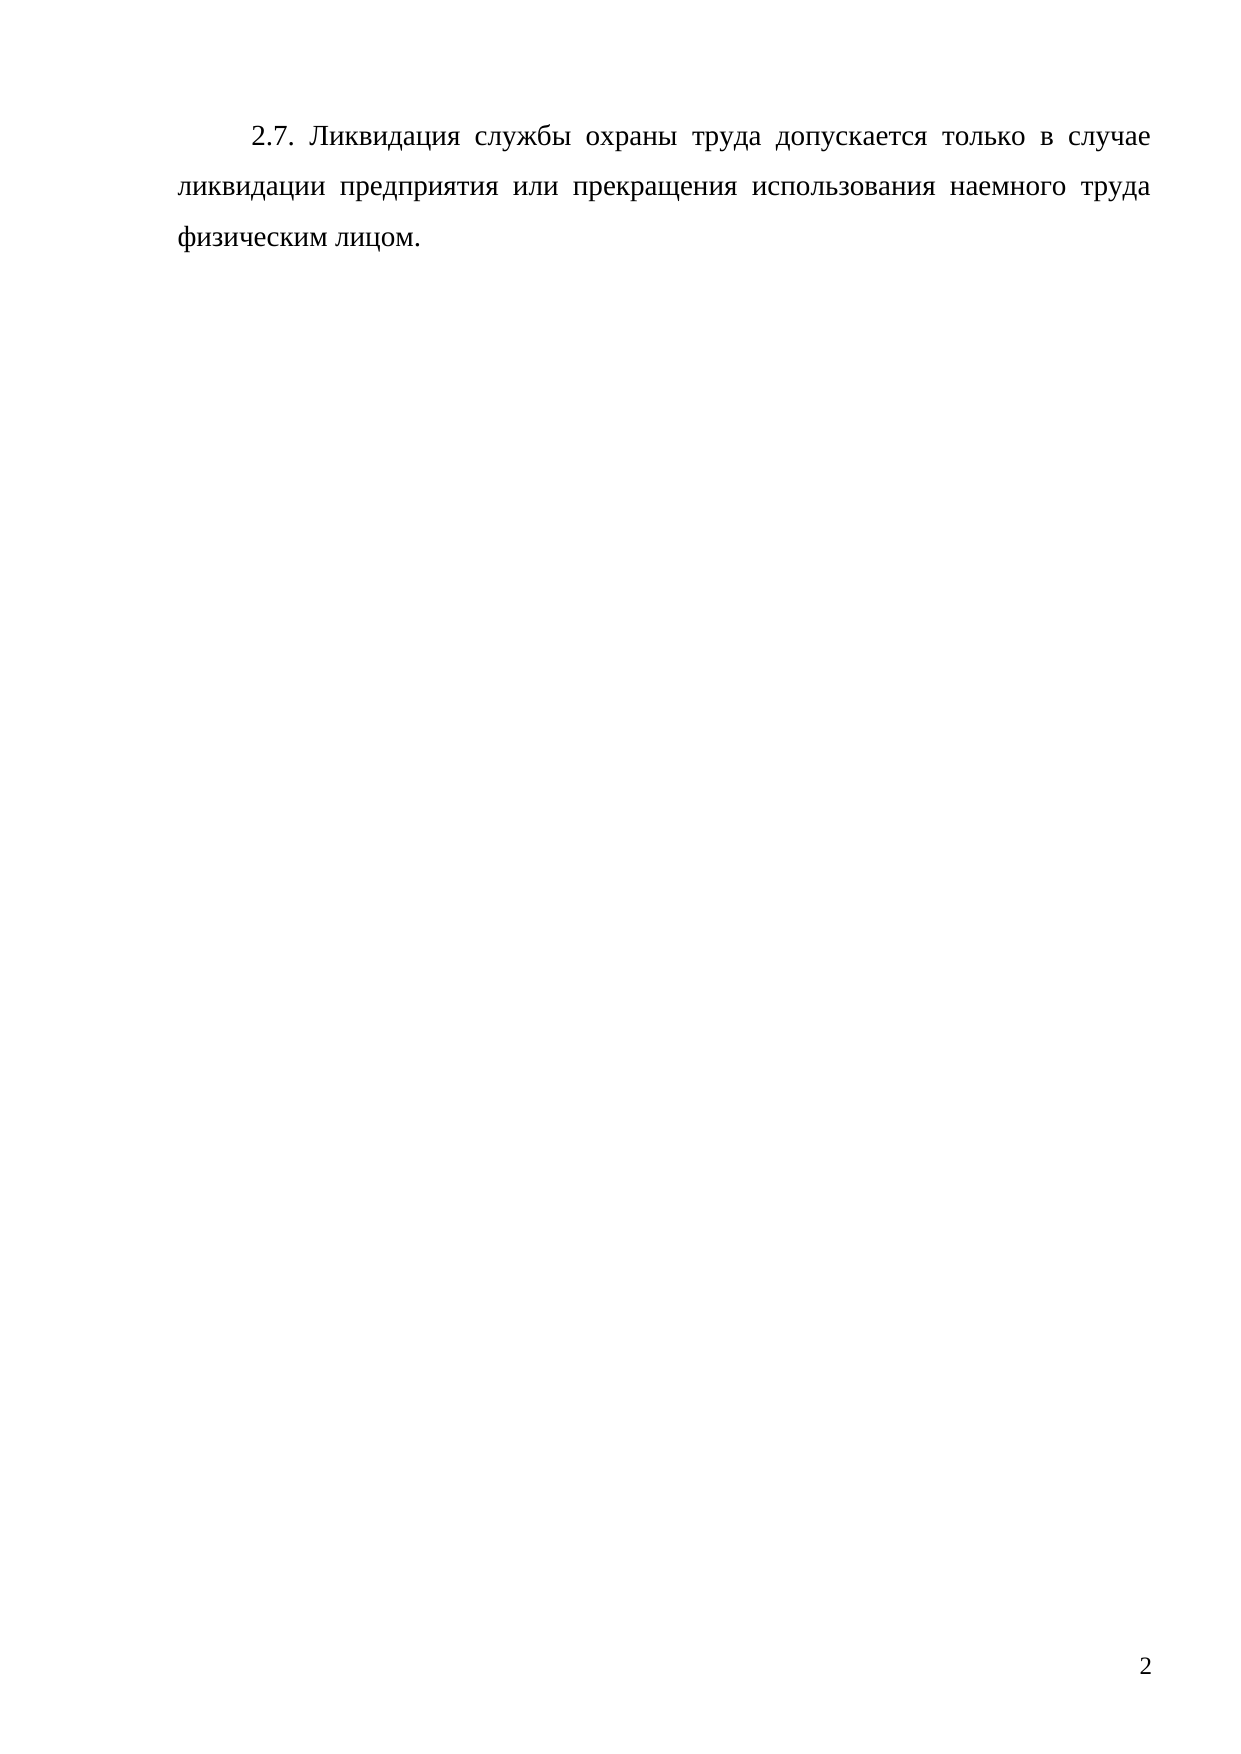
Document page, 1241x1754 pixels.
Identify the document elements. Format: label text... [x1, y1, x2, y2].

text 2.7. Ликвидация службы охраны труда допускается только в случае ликвидации предприятия или прекращения использования наемного труда физическим лицом. [177, 118, 1152, 252]
